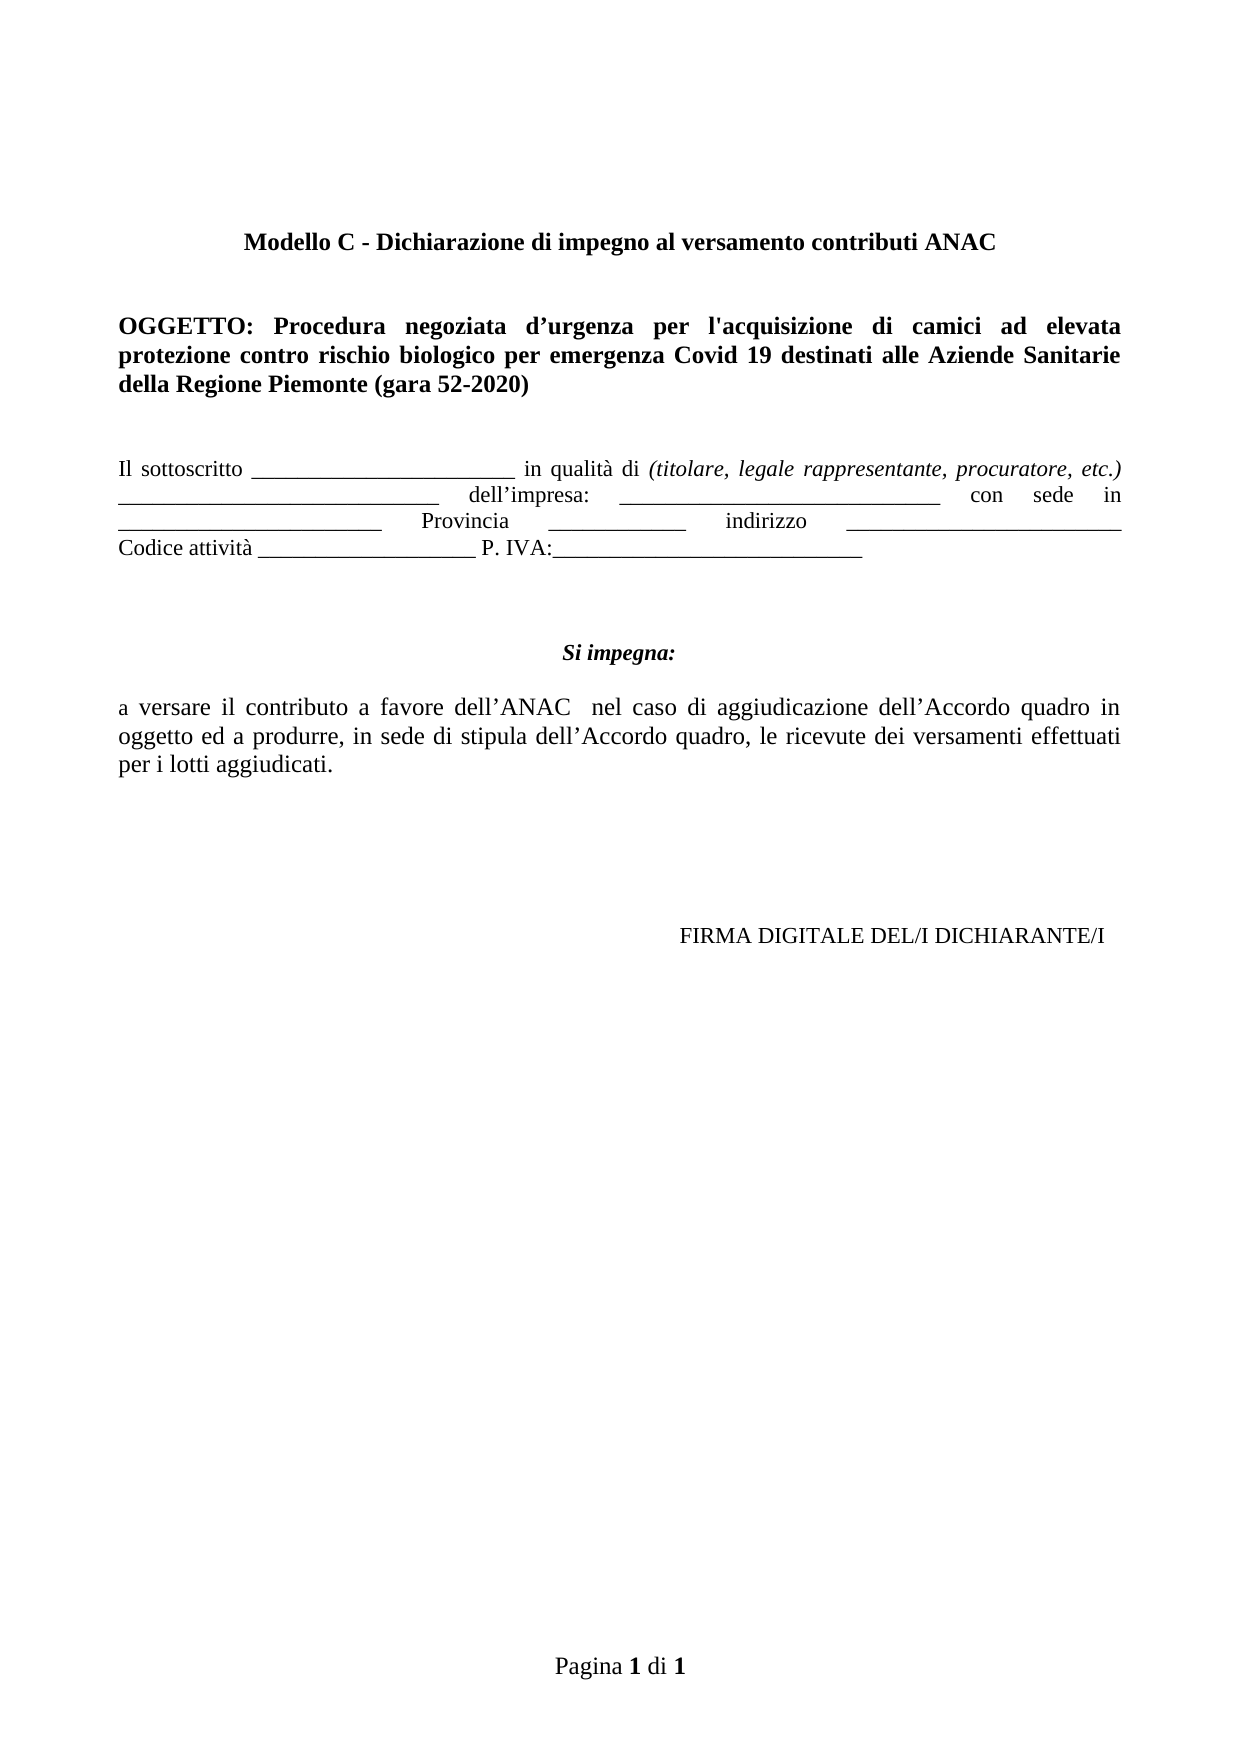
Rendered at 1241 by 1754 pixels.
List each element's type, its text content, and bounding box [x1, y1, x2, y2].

list Modello C - Dichiarazione di impegno al versamento contributi ANAC [118, 227, 1122, 256]
text OGGETTO: Procedura negoziata d’urgenza per l'acquisizione di camici ad elevata protezione contro rischio biologico per emergenza Covid 19 destinati alle Aziende Sanitarie della Regione Piemonte (gara 52-2020) [118, 311, 1122, 397]
text a versare il contributo a favore dell’ANAC nel caso di aggiudicazione dell’Accordo quadro in oggetto ed a produrre, in sede di stipula dell’Accordo quadro, le ricevute dei versamenti effettuati per i lotti aggiudicati. [118, 692, 1122, 778]
text FIRMA DIGITALE DEL/I DICHIARANTE/I [679, 922, 1122, 948]
text Si impegna: [118, 639, 1122, 666]
text Il sottoscritto _______________________ in qualità di (titolare, legale rappresentante, procuratore, etc.) ____________________________ dell’impresa: ____________________________ con sede in _______________________ Provincia ____________ indirizzo ________________________ Codice attività ___________________ P. IVA:___________________________ [118, 455, 1122, 560]
